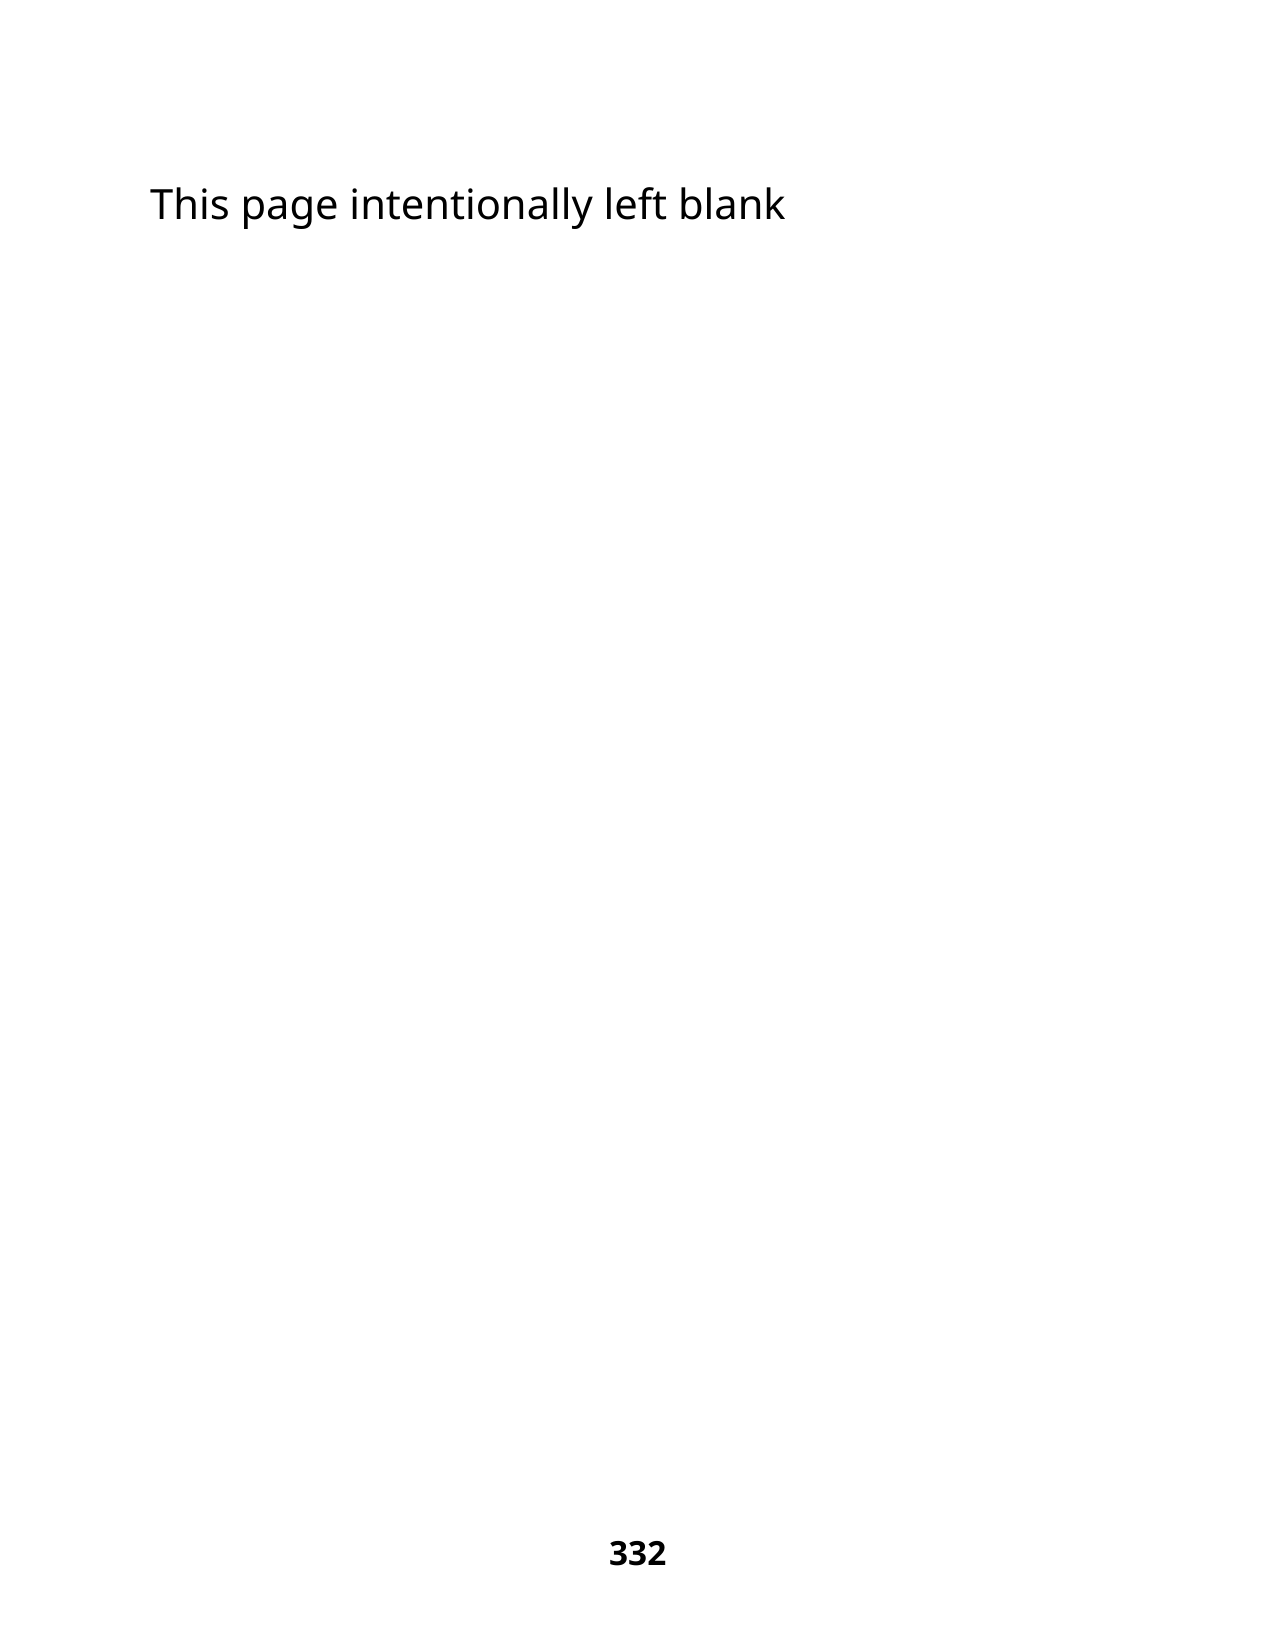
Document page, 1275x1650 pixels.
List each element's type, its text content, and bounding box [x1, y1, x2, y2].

text This page intentionally left blank [150, 175, 1125, 232]
